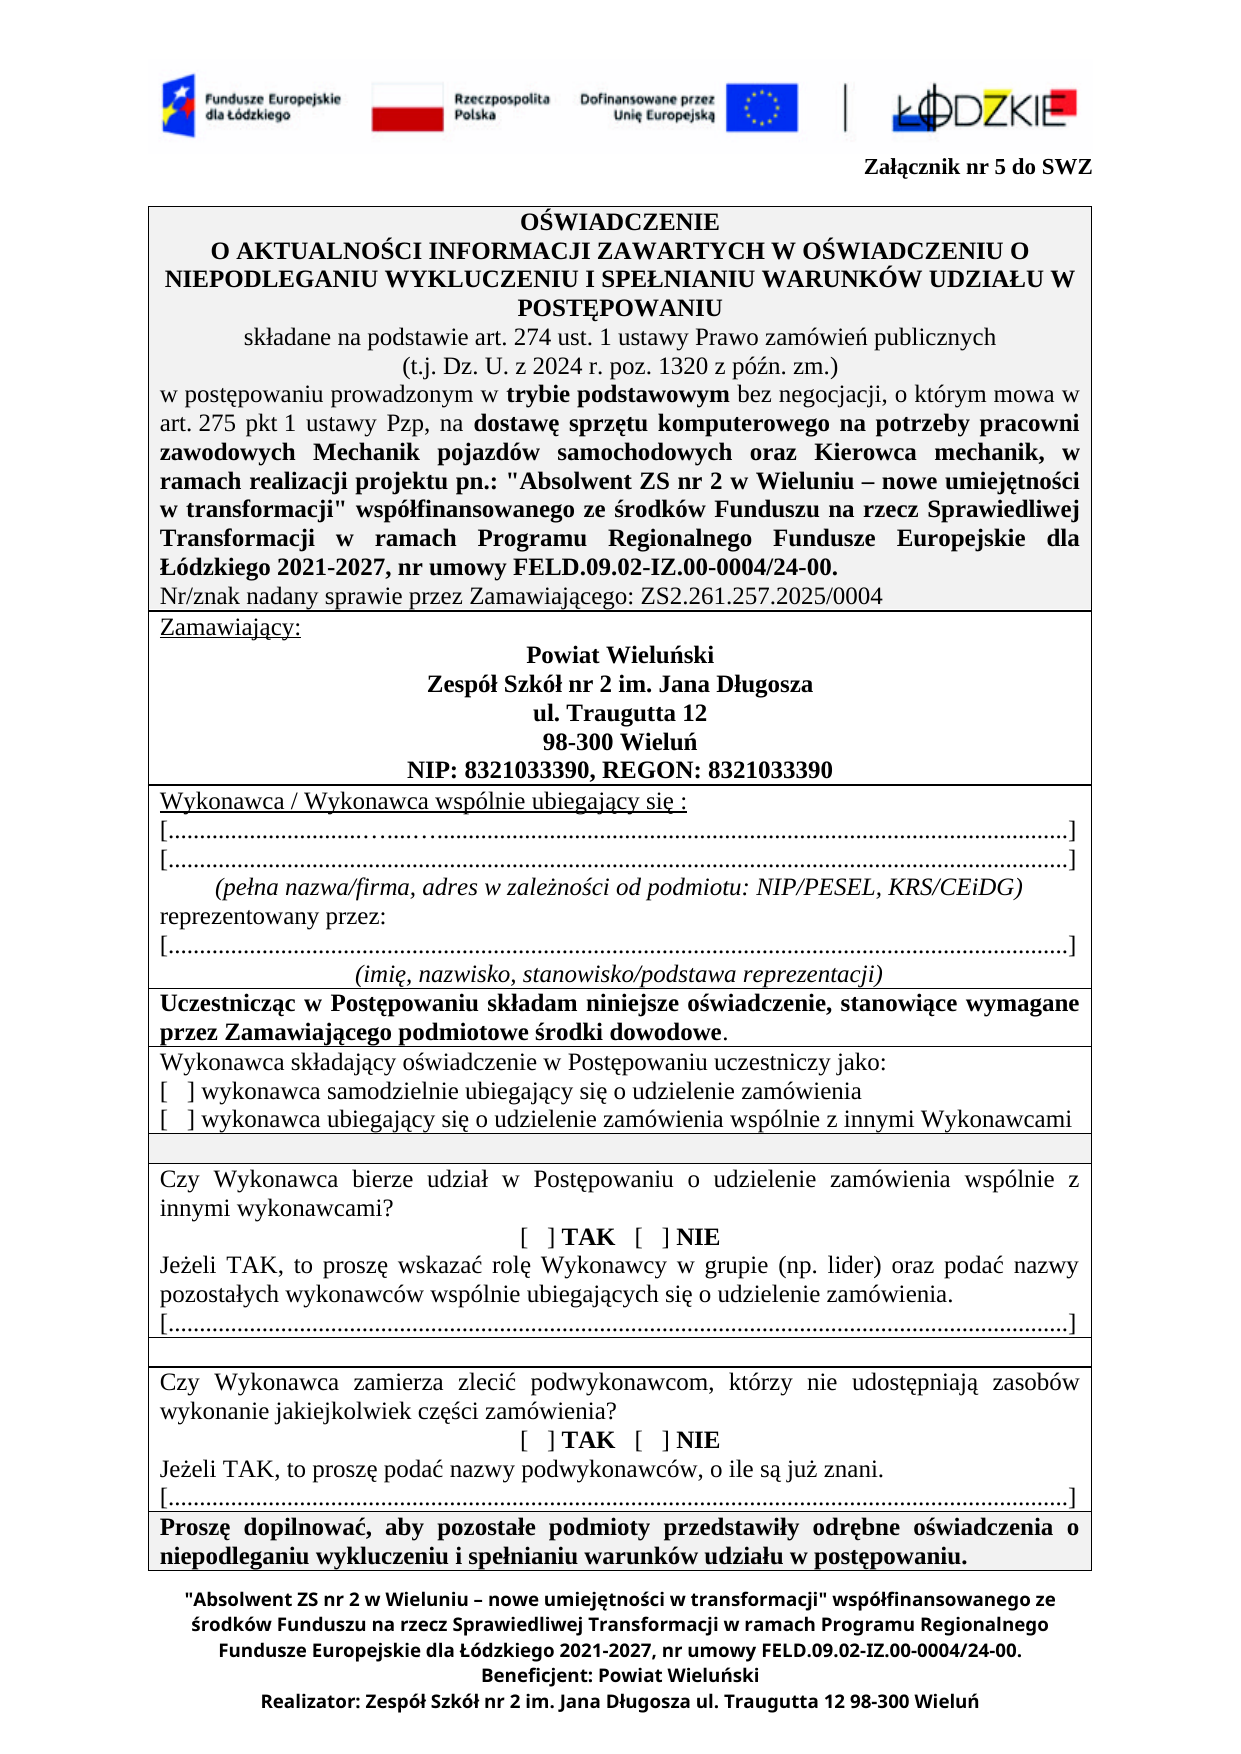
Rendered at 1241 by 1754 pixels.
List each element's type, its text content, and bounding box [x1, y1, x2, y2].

table_cell [149, 1338, 1091, 1366]
text Załącznik nr 5 do SWZ [148, 154, 1092, 179]
table_cell [149, 1134, 1091, 1163]
table_cell Czy Wykonawca zamierza zlecić podwykonawcom, którzy nie udostępniają zasobów wykonanie jakiejkolwiek części zamówienia? [ ] TAK [ ] NIE Jeżeli TAK, to proszę podać nazwy podwykonawców, o ile są już znani. [................................................................................................................................................] [149, 1368, 1091, 1511]
table_header Zamawiający: Powiat Wieluński Zespół Szkół nr 2 im. Jana Długosza ul. Traugutta 12 98-300 Wieluń NIP: 8321033390, REGON: 8321033390 [149, 612, 1091, 784]
picture [147, 59, 1093, 154]
table_cell Uczestnicząc w Postępowaniu składam niniejsze oświadczenie, stanowiące wymagane przez Zamawiającego podmiotowe środki dowodowe. [149, 989, 1091, 1046]
table_cell Czy Wykonawca bierze udział w Postępowaniu o udzielenie zamówienia wspólnie z innymi wykonawcami? [ ] TAK [ ] NIE Jeżeli TAK, to proszę wskazać rolę Wykonawcy w grupie (np. lider) oraz podać nazwy pozostałych wykonawców wspólnie ubiegających się o udzielenie zamówienia. [................................................................................................................................................] [149, 1164, 1091, 1337]
table_header OŚWIADCZENIE O AKTUALNOŚCI INFORMACJI ZAWARTYCH W OŚWIADCZENIU O NIEPODLEGANIU WYKLUCZENIU I SPEŁNIANIU WARUNKÓW UDZIAŁU W POSTĘPOWANIU składane na podstawie art. 274 ust. 1 ustawy Prawo zamówień publicznych (t.j. Dz. U. z 2024 r. poz. 1320 z późn. zm.) w postępowaniu prowadzonym w trybie podstawowym bez negocjacji, o którym mowa w art. 275 pkt 1 ustawy Pzp, na dostawę sprzętu komputerowego na potrzeby pracowni zawodowych Mechanik pojazdów samochodowych oraz Kierowca mechanik, w ramach realizacji projektu pn.: "Absolwent ZS nr 2 w Wieluniu – nowe umiejętności w transformacji" współfinansowanego ze środków Funduszu na rzecz Sprawiedliwej Transformacji w ramach Programu Regionalnego Fundusze Europejskie dla Łódzkiego 2021-2027, nr umowy FELD.09.02-IZ.00-0004/24-00. Nr/znak nadany sprawie przez Zamawiającego: ZS2.261.257.2025/0004 [149, 207, 1091, 609]
table_cell Proszę dopilnować, aby pozostałe podmioty przedstawiły odrębne oświadczenia o niepodleganiu wykluczeniu i spełnianiu warunków udziału w postępowaniu. [149, 1512, 1091, 1570]
table_cell Wykonawca składający oświadczenie w Postępowaniu uczestniczy jako: [ ] wykonawca samodzielnie ubiegający się o udzielenie zamówienia [ ] wykonawca ubiegający się o udzielenie zamówienia wspólnie z innymi Wykonawcami [149, 1047, 1091, 1133]
table_header Wykonawca / Wykonawca wspólnie ubiegający się : [...............................…....….....................................................................................................] [................................................................................................................................................] (pełna nazwa/firma, adres w zależności od podmiotu: NIP/PESEL, KRS/CEiDG) reprezentowany przez: [................................................................................................................................................] (imię, nazwisko, stanowisko/podstawa reprezentacji) [149, 786, 1091, 987]
